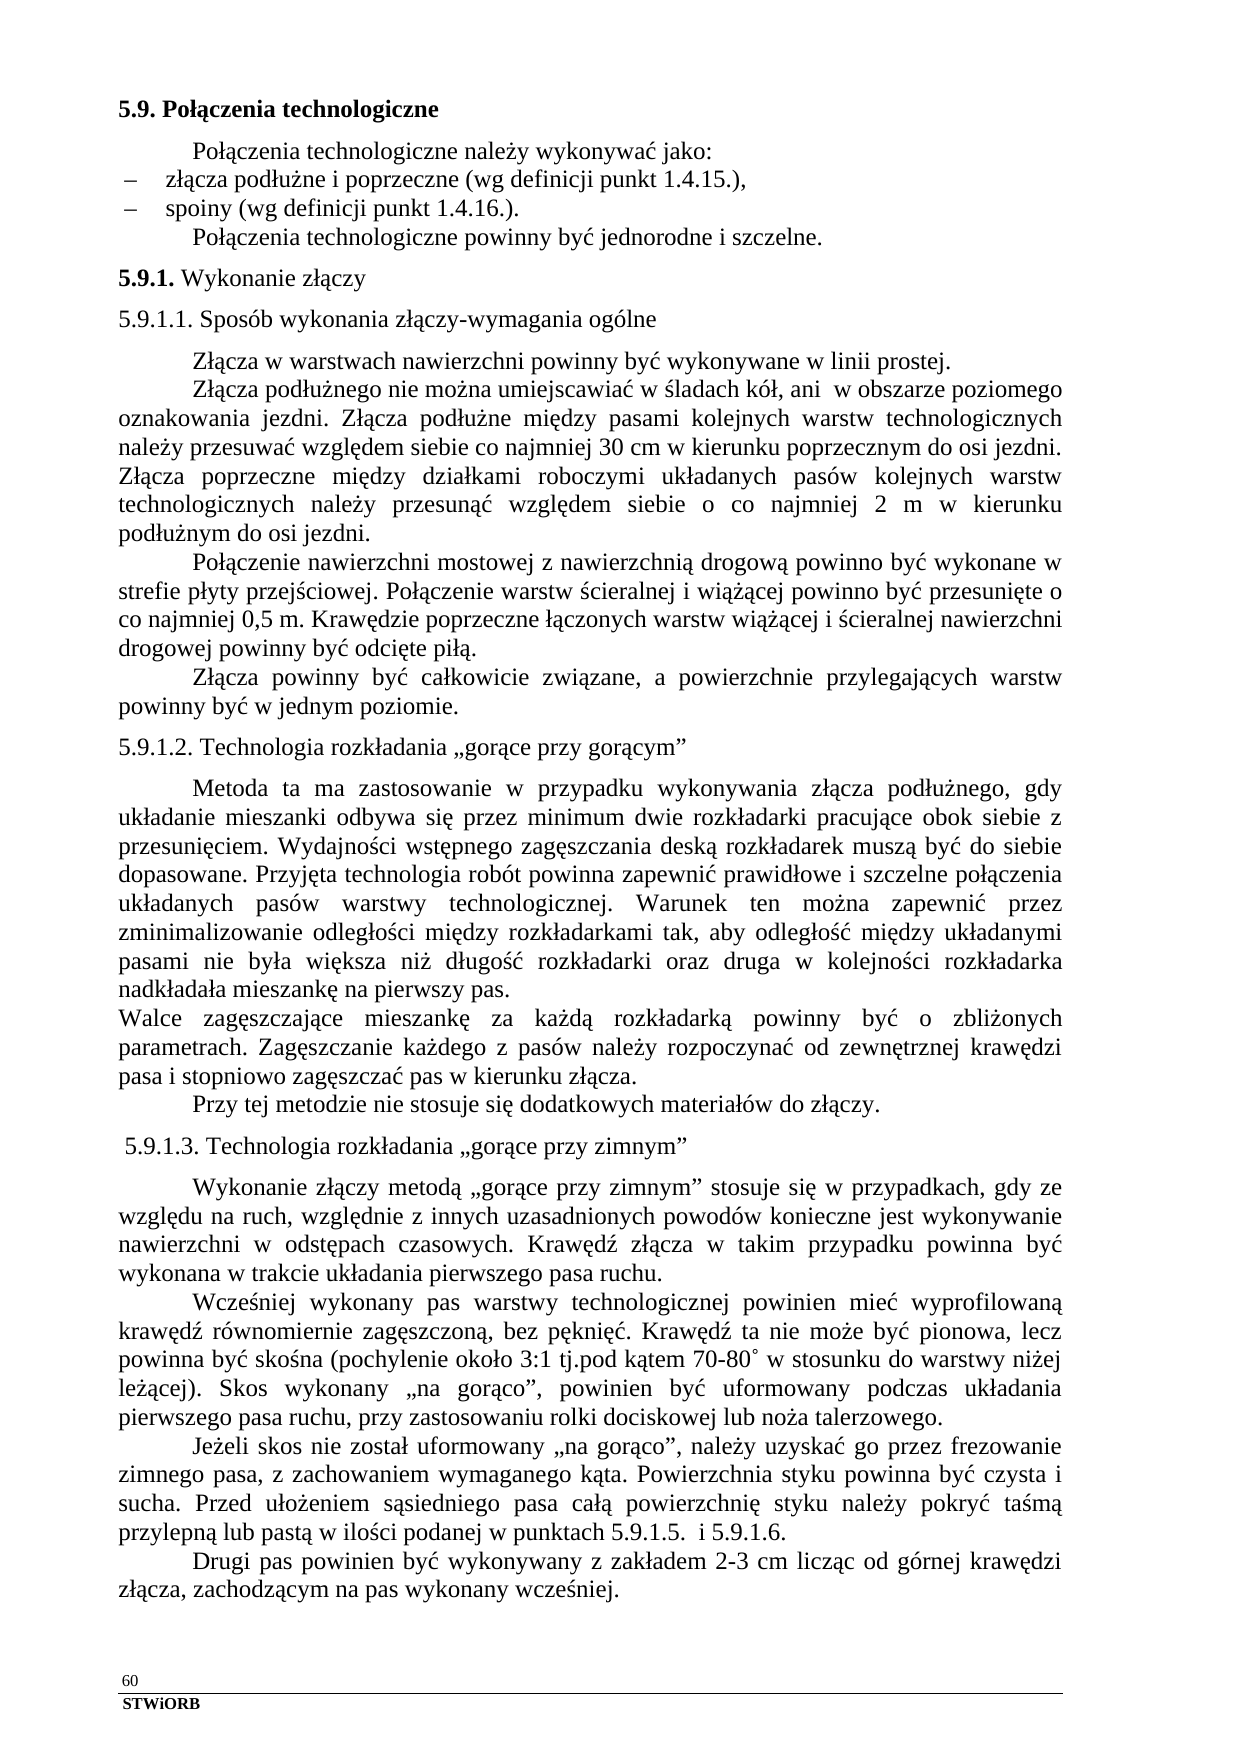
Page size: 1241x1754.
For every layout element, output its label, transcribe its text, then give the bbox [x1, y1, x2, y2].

text Drugi pas powinien być wykonywany z zakładem 2-3 cm licząc od górnej krawędzi złącza, zachodzącym na pas wykonany wcześniej. [118, 1546, 1063, 1603]
text 5.9.1.3. Technologia rozkładania „gorące przy zimnym” [118, 1131, 1063, 1159]
text Wykonanie złączy metodą „gorące przy zimnym” stosuje się w przypadkach, gdy ze względu na ruch, względnie z innych uzasadnionych powodów konieczne jest wykonywanie nawierzchni w odstępach czasowych. Krawędź złącza w takim przypadku powinna być wykonana w trakcie układania pierwszego pasa ruchu. [118, 1172, 1063, 1287]
text Walce zagęszczające mieszankę za każdą rozkładarką powinny być o zbliżonych parametrach. Zagęszczanie każdego z pasów należy rozpoczynać od zewnętrznej krawędzi pasa i stopniowo zagęszczać pas w kierunku złącza. [118, 1003, 1063, 1089]
text Jeżeli skos nie został uformowany „na gorąco”, należy uzyskać go przez frezowanie zimnego pasa, z zachowaniem wymaganego kąta. Powierzchnia styku powinna być czysta i sucha. Przed ułożeniem sąsiedniego pasa całą powierzchnię styku należy pokryć taśmą przylepną lub pastą w ilości podanej w punktach 5.9.1.5. i 5.9.1.6. [118, 1431, 1063, 1546]
text 5.9.1. Wykonanie złączy [118, 263, 1063, 292]
list złącza podłużne i poprzeczne (wg definicji punkt 1.4.15.), [124, 164, 1063, 193]
text Metoda ta ma zastosowanie w przypadku wykonywania złącza podłużnego, gdy układanie mieszanki odbywa się przez minimum dwie rozkładarki pracujące obok siebie z przesunięciem. Wydajności wstępnego zagęszczania deską rozkładarek muszą być do siebie dopasowane. Przyjęta technologia robót powinna zapewnić prawidłowe i szczelne połączenia układanych pasów warstwy technologicznej. Warunek ten można zapewnić przez zminimalizowanie odległości między rozkładarkami tak, aby odległość między układanymi pasami nie była większa niż długość rozkładarki oraz druga w kolejności rozkładarka nadkładała mieszankę na pierwszy pas. [118, 773, 1063, 1003]
text 5.9.1.1. Sposób wykonania złączy-wymagania ogólne [118, 304, 1063, 333]
text Połączenia technologiczne należy wykonywać jako: [118, 136, 1063, 164]
text Przy tej metodzie nie stosuje się dodatkowych materiałów do złączy. [118, 1089, 1063, 1118]
text Wcześniej wykonany pas warstwy technologicznej powinien mieć wyprofilowaną krawędź równomiernie zagęszczoną, bez pęknięć. Krawędź ta nie może być pionowa, lecz powinna być skośna (pochylenie około 3:1 tj.pod kątem 70-80˚ w stosunku do warstwy niżej leżącej). Skos wykonany „na gorąco”, powinien być uformowany podczas układania pierwszego pasa ruchu, przy zastosowaniu rolki dociskowej lub noża talerzowego. [118, 1287, 1063, 1431]
text 5.9.1.2. Technologia rozkładania „gorące przy gorącym” [118, 732, 1063, 761]
text 5.9. Połączenia technologiczne [118, 94, 1063, 123]
text Złącza powinny być całkowicie związane, a powierzchnie przylegających warstw powinny być w jednym poziomie. [118, 662, 1063, 719]
text Połączenie nawierzchni mostowej z nawierzchnią drogową powinno być wykonane w strefie płyty przejściowej. Połączenie warstw ścieralnej i wiążącej powinno być przesunięte o co najmniej . Krawędzie poprzeczne łączonych warstw wiążącej i ścieralnej nawierzchni drogowej powinny być odcięte piłą. [118, 547, 1063, 662]
text Połączenia technologiczne powinny być jednorodne i szczelne. [118, 222, 1063, 251]
text Złącza w warstwach nawierzchni powinny być wykonywane w linii prostej. [118, 346, 1063, 374]
list spoiny (wg definicji punkt 1.4.16.). [124, 193, 1063, 222]
text Złącza podłużnego nie można umiejscawiać w śladach kół, ani w obszarze poziomego oznakowania jezdni. Złącza podłużne między pasami kolejnych warstw technologicznych należy przesuwać względem siebie co najmniej 30 cm w kierunku poprzecznym do osi jezdni. Złącza poprzeczne między działkami roboczymi układanych pasów kolejnych warstw technologicznych należy przesunąć względem siebie o co najmniej w kierunku podłużnym do osi jezdni. [118, 374, 1063, 547]
